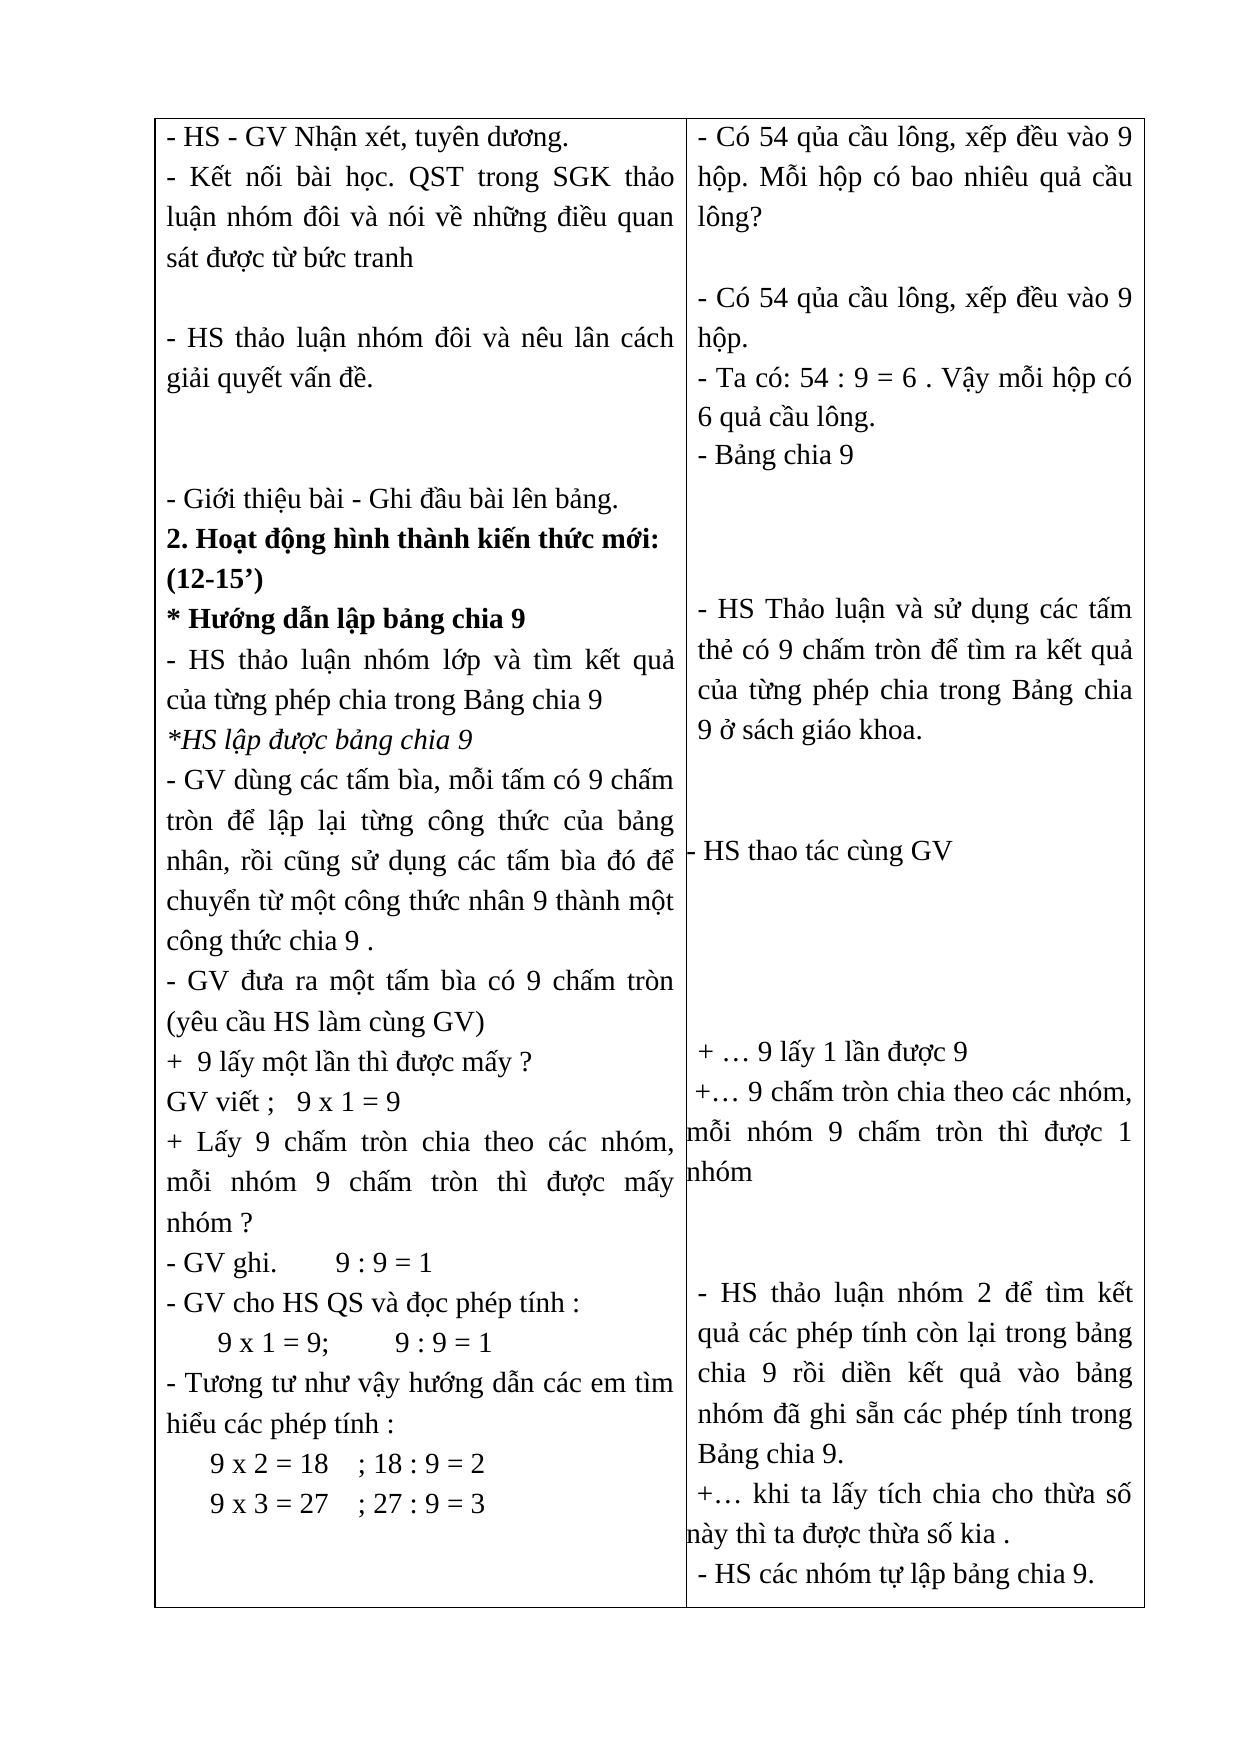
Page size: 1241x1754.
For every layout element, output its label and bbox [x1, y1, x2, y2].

table_cell [156, 119, 686, 1607]
table_cell [687, 119, 1144, 1607]
